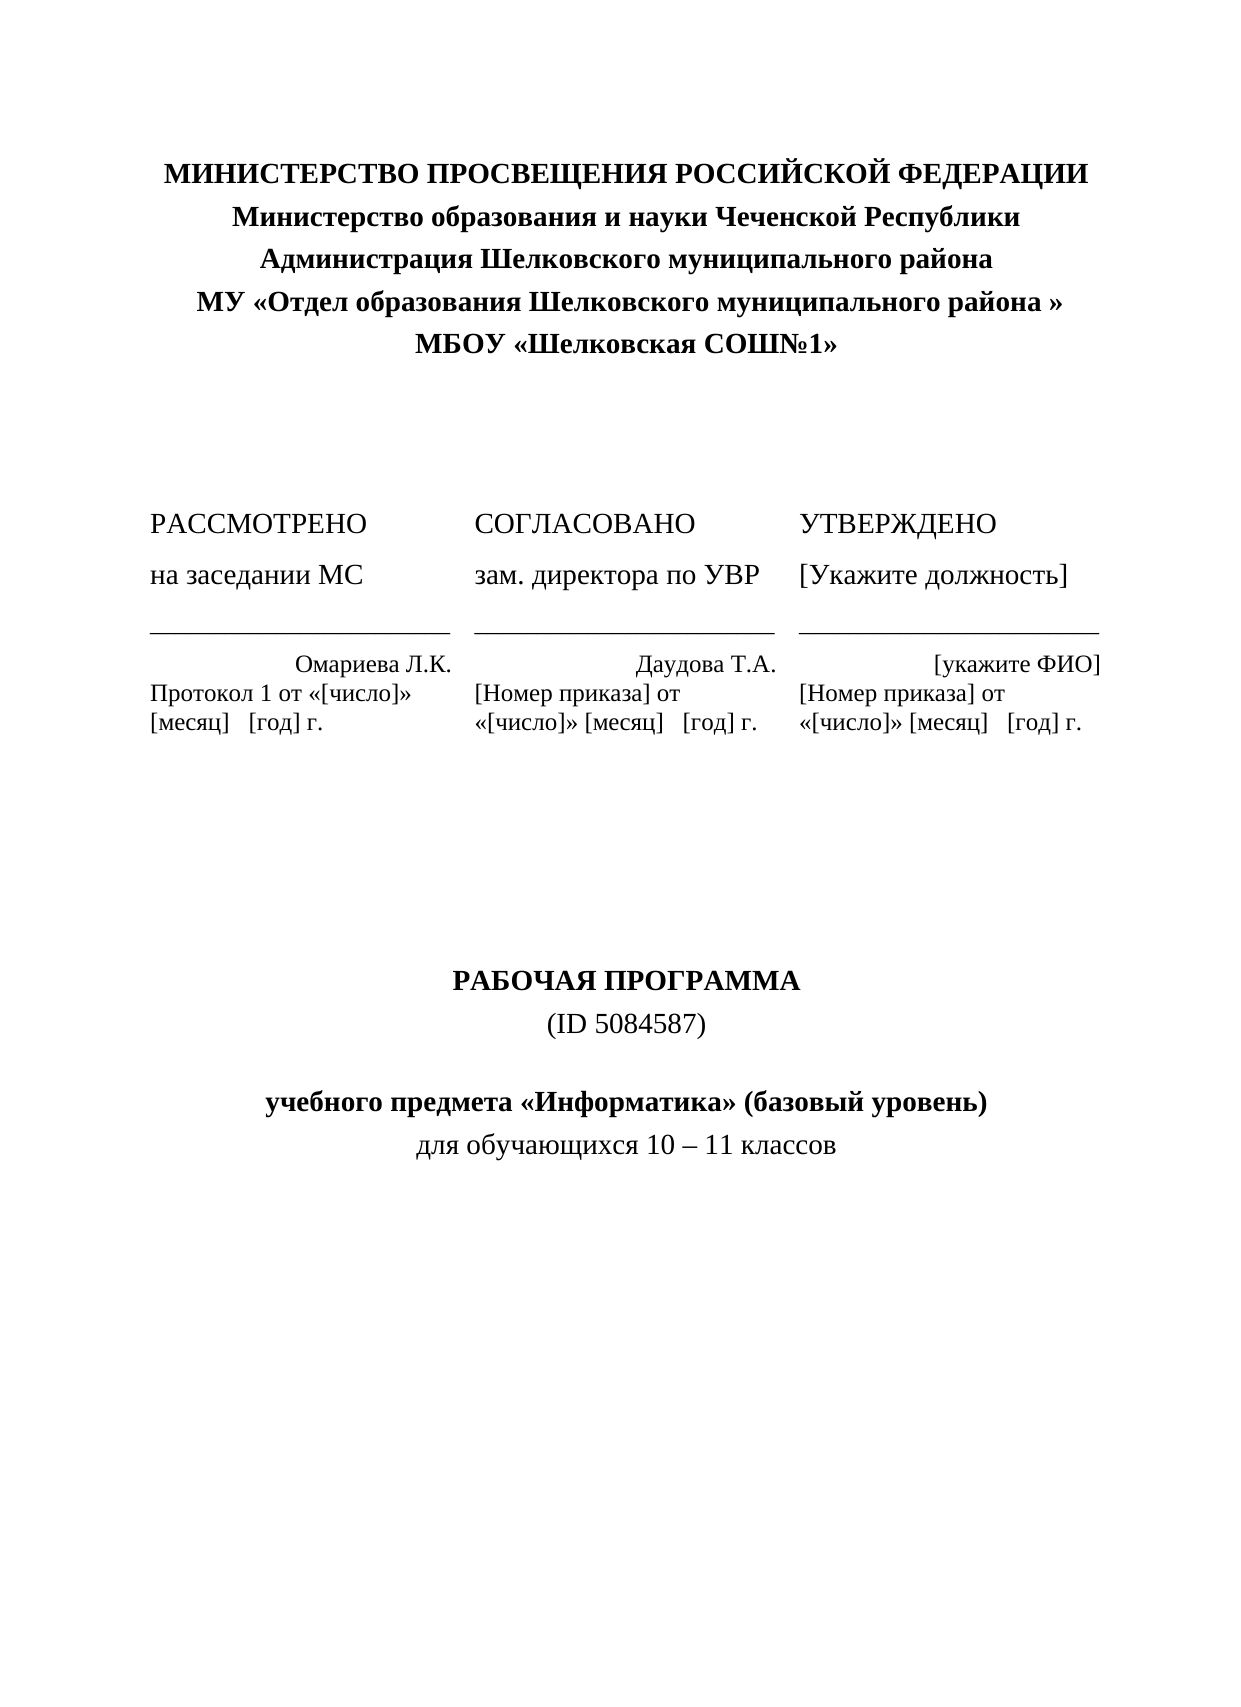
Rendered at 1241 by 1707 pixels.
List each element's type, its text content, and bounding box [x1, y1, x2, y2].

text учебного предмета «Информатика» (базовый уровень) [162, 1078, 1090, 1120]
table_header СОГЛАСОВАНО зам. директора по УВР ________________________ Даудова Т.А. [Номер приказа] от «[число]» [месяц] [год] г. [463, 506, 788, 777]
table_header РАССМОТРЕНО на заседании МС ________________________ Омариева Л.К. Протокол 1 от «[число]» [месяц] [год] г. [139, 506, 463, 777]
text МБОУ «Шелковская СОШ№1» [162, 320, 1090, 362]
text РАБОЧАЯ ПРОГРАММА [162, 957, 1090, 999]
table_header УТВЕРЖДЕНО [Укажите должность] ________________________ [укажите ФИО] [Номер приказа] от «[число]» [месяц] [год] г. [788, 506, 1112, 777]
text для обучающихся 10 – 11 классов [162, 1120, 1090, 1163]
text (ID 5084587) [162, 999, 1090, 1042]
text Администрация Шелковского муниципального района МУ «Отдел образования Шелковского муниципального района » [162, 235, 1090, 320]
text МИНИСТЕРСТВО ПРОСВЕЩЕНИЯ РОССИЙСКОЙ ФЕДЕРАЦИИ [162, 150, 1090, 192]
text Министерство образования и науки Чеченской Республики [162, 192, 1090, 235]
